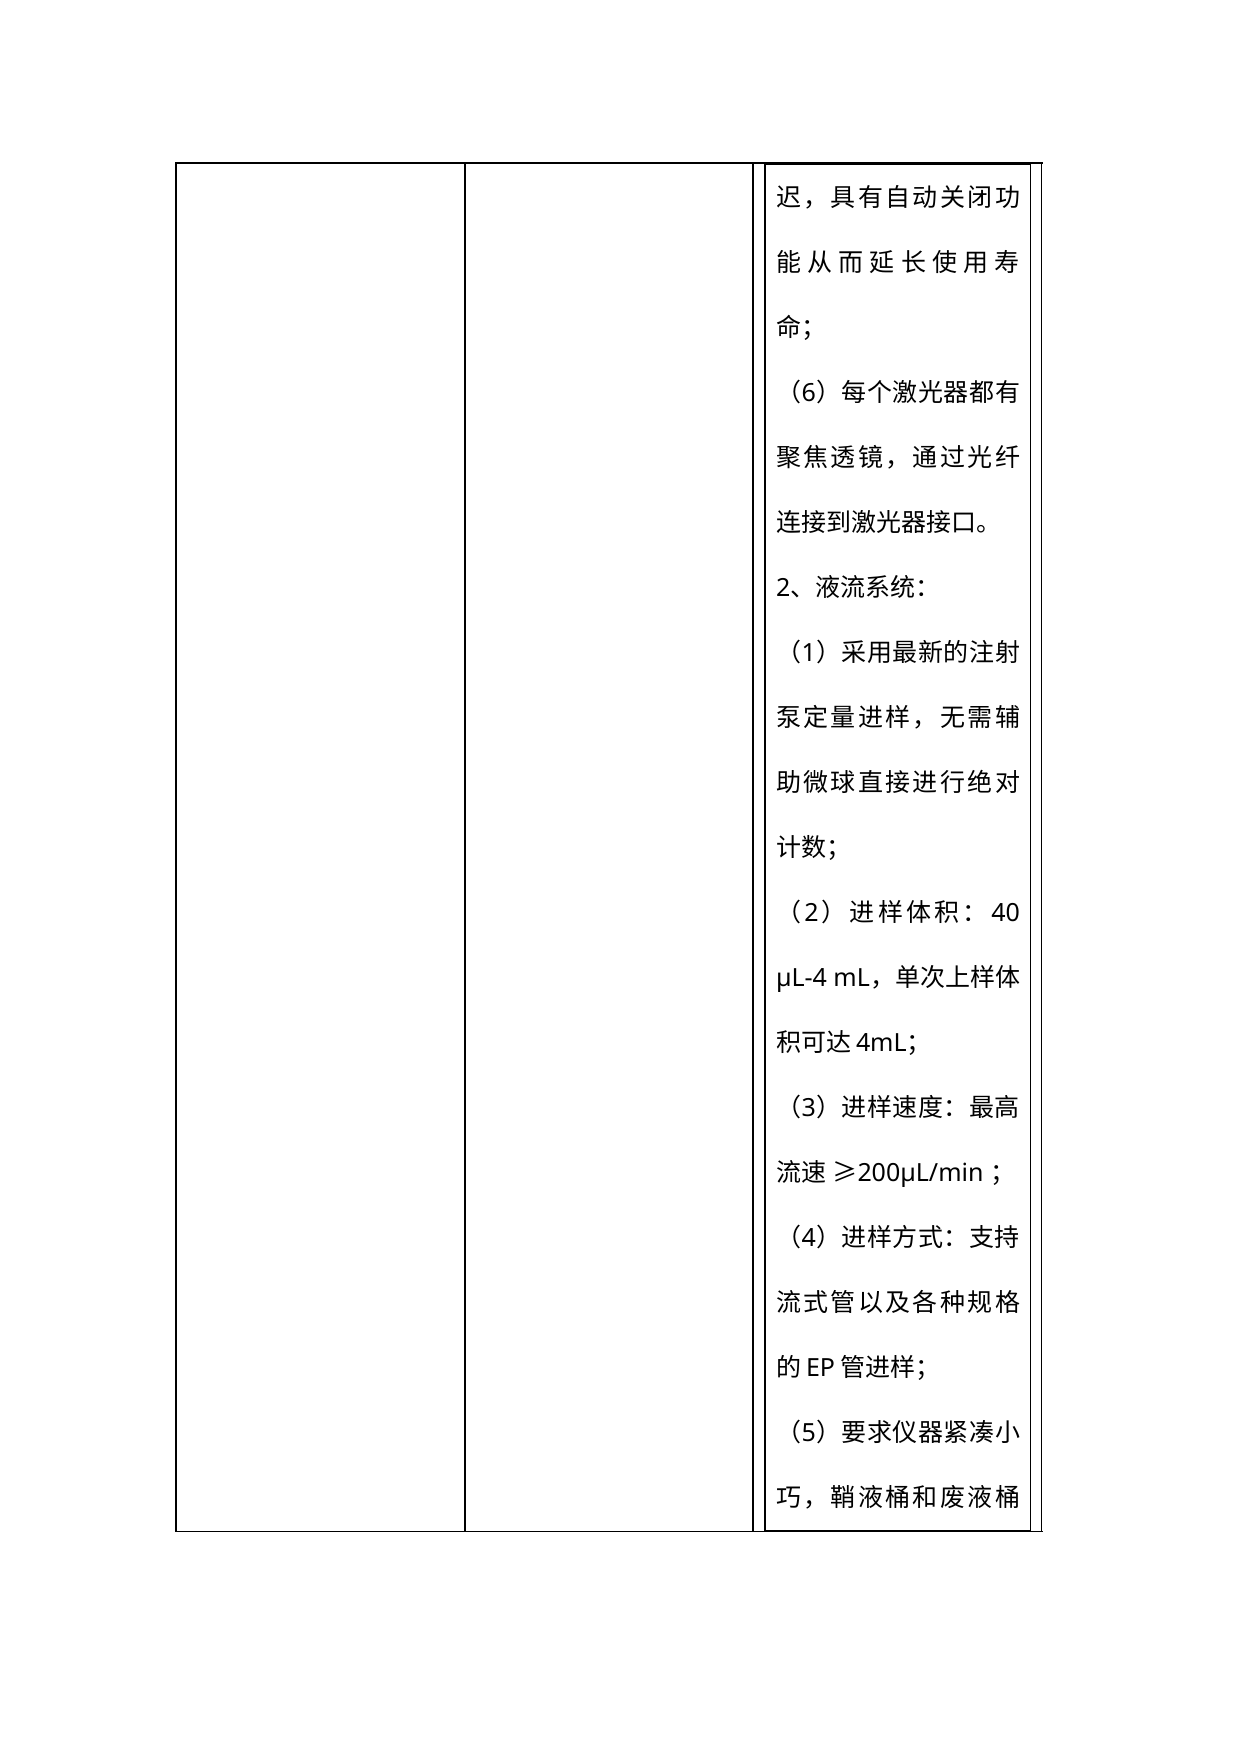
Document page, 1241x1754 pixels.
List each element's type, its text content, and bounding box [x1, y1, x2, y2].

table_cell [177, 164, 464, 1531]
table_cell 1 [466, 164, 752, 1531]
table_cell 流式细胞仪，数量：1台 [766, 165, 1030, 1530]
